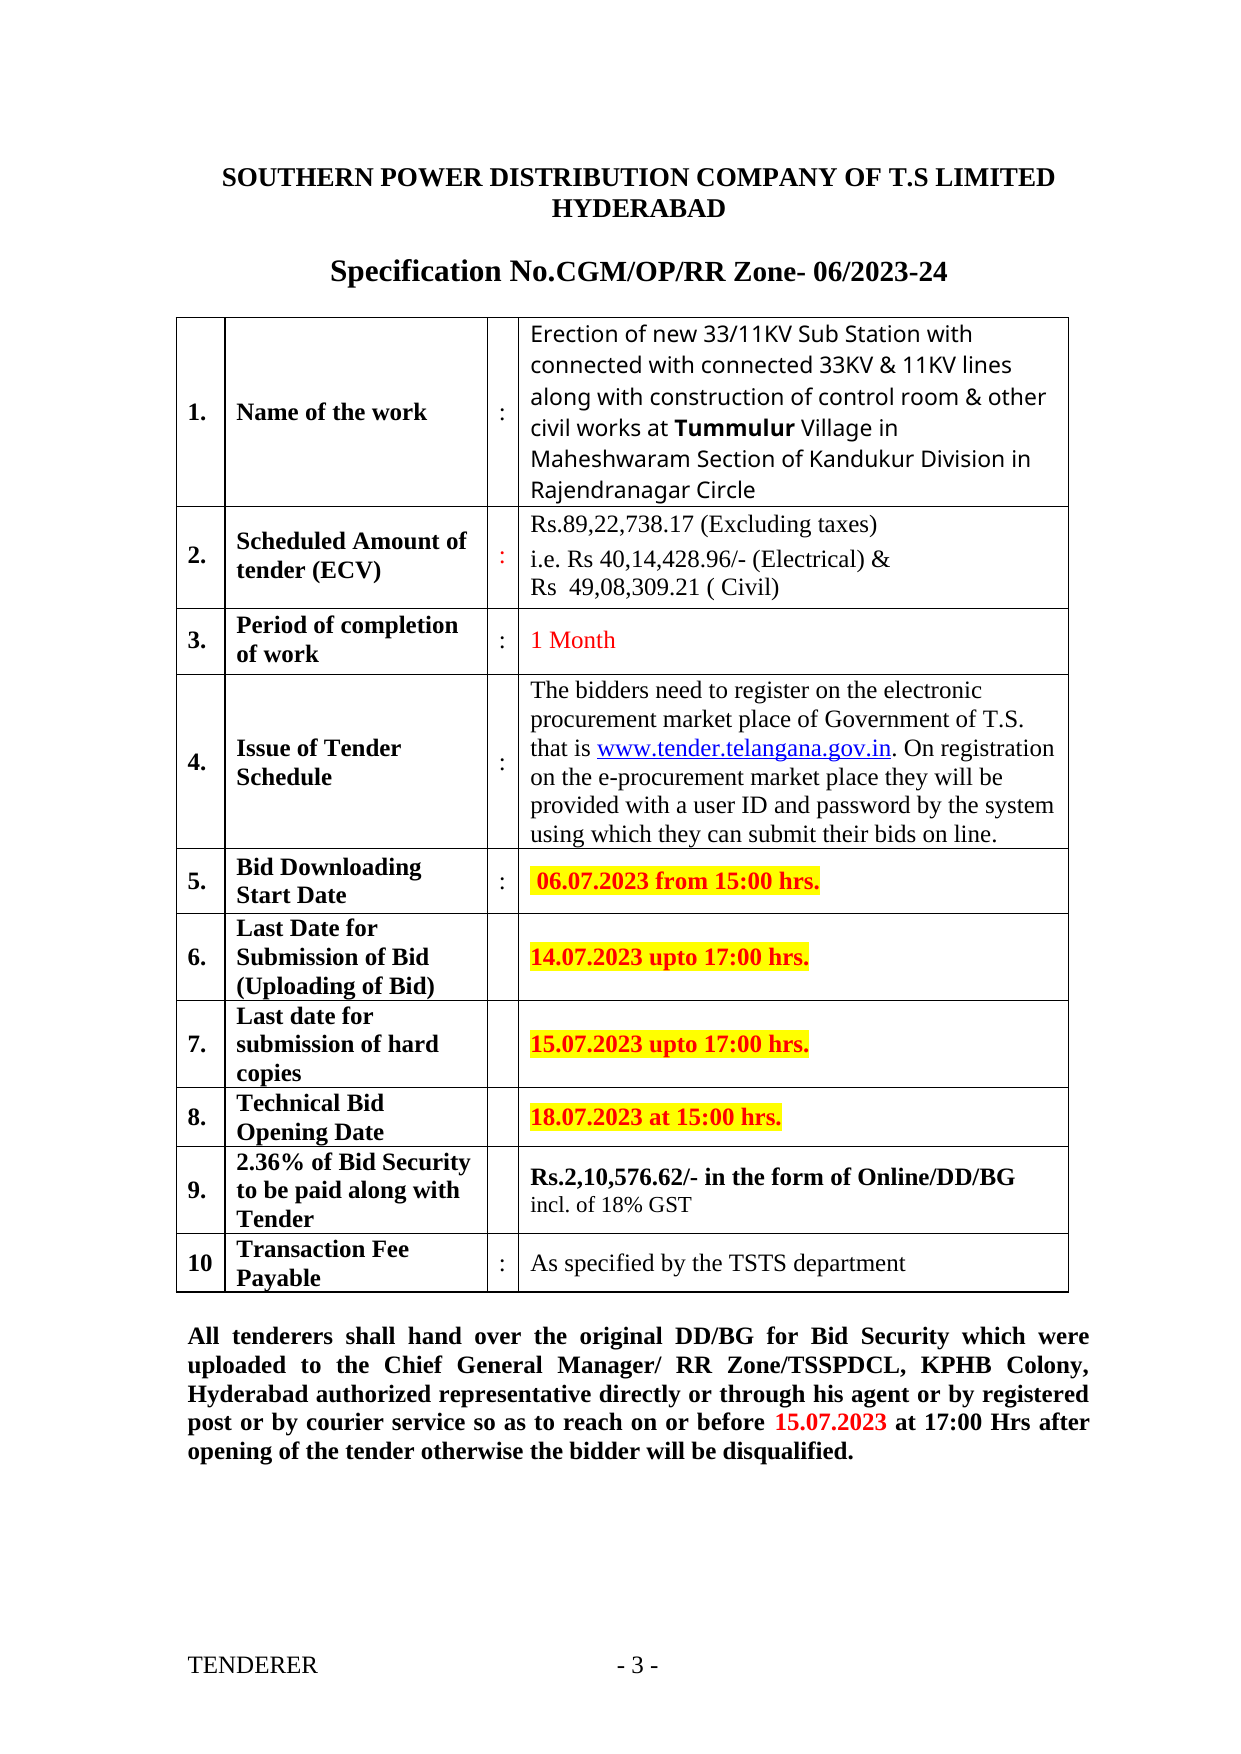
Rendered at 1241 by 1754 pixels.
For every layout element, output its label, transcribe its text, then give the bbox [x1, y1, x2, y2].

table_cell Issue of Tender Schedule [226, 675, 487, 848]
table_cell Last date for submission of hard copies [226, 1001, 487, 1087]
table_cell 15.07.2023 upto 17:00 hrs. [519, 1001, 1068, 1087]
table_cell 5. [177, 849, 224, 912]
table_cell Bid Downloading Start Date [226, 849, 487, 912]
title All tenderers shall hand over the original DD/BG for Bid Security which were uploaded to the Chief General Manager/ RR Zone/TSSPDCL, KPHB Colony, Hyderabad authorized representative directly or through his agent or by registered post or by courier service so as to reach on or before 15.07.2023 at 17:00 Hrs after opening of the tender otherwise the bidder will be disqualified. [187, 1321, 1090, 1465]
table_cell As specified by the TSTS department [519, 1234, 1068, 1291]
table_header Name of the work [226, 318, 487, 506]
subtitle SOUTHERN POWER DISTRIBUTION COMPANY OF T.S LIMITED HYDERABAD [187, 161, 1090, 223]
table_cell 14.07.2023 upto 17:00 hrs. [519, 914, 1068, 1000]
table_cell The bidders need to register on the electronic procurement market place of Government of T.S. that is www.tender.telangana.gov.in. On registration on the e-procurement market place they will be provided with a user ID and password by the system using which they can submit their bids on line. [519, 675, 1068, 848]
table_cell 2.36% of Bid Security to be paid along with Tender [226, 1147, 487, 1233]
table_cell : [488, 675, 518, 848]
table_cell Rs.89,22,738.17 (Excluding taxes) i.e. Rs 40,14,428.96/- (Electrical) & Rs 49,08,309.21 ( Civil) [519, 507, 1068, 607]
table_cell 1 Month [519, 609, 1068, 674]
table_cell Period of completion of work [226, 609, 487, 674]
table_cell Scheduled Amount of tender (ECV) [226, 507, 487, 607]
table_cell [488, 1147, 518, 1233]
text Specification No.CGM/OP/RR Zone- 06/2023-24 [187, 252, 1090, 288]
table_header Erection of new 33/11KV Sub Station with connected with connected 33KV & 11KV lines along with construction of control room & other civil works at Tummulur Village in Maheshwaram Section of Kandukur Division in Rajendranagar Circle [519, 318, 1068, 506]
table_cell 7. [177, 1001, 224, 1087]
table_cell Transaction Fee Payable [226, 1234, 487, 1291]
table_cell 6. [177, 914, 224, 1000]
table_cell 4. [177, 675, 224, 848]
table_header 1. [177, 318, 224, 506]
table_cell : [488, 507, 518, 607]
table_cell [488, 914, 518, 1000]
table_header : [488, 318, 518, 506]
table_cell 06.07.2023 from 15:00 hrs. [519, 849, 1068, 912]
table_cell 18.07.2023 at 15:00 hrs. [519, 1088, 1068, 1146]
table_cell 8. [177, 1088, 224, 1146]
table_cell : [488, 609, 518, 674]
table_cell 10 [177, 1234, 224, 1291]
table_cell 2. [177, 507, 224, 607]
table_cell [488, 1088, 518, 1146]
table_cell Rs.2,10,576.62/- in the form of Online/DD/BG incl. of 18% GST [519, 1147, 1068, 1233]
table_cell : [488, 1234, 518, 1291]
table_cell Technical Bid Opening Date [226, 1088, 487, 1146]
table_cell 3. [177, 609, 224, 674]
table_cell [488, 1001, 518, 1087]
table_cell 9. [177, 1147, 224, 1233]
table_cell : [488, 849, 518, 912]
table_cell Last Date for Submission of Bid (Uploading of Bid) [226, 914, 487, 1000]
